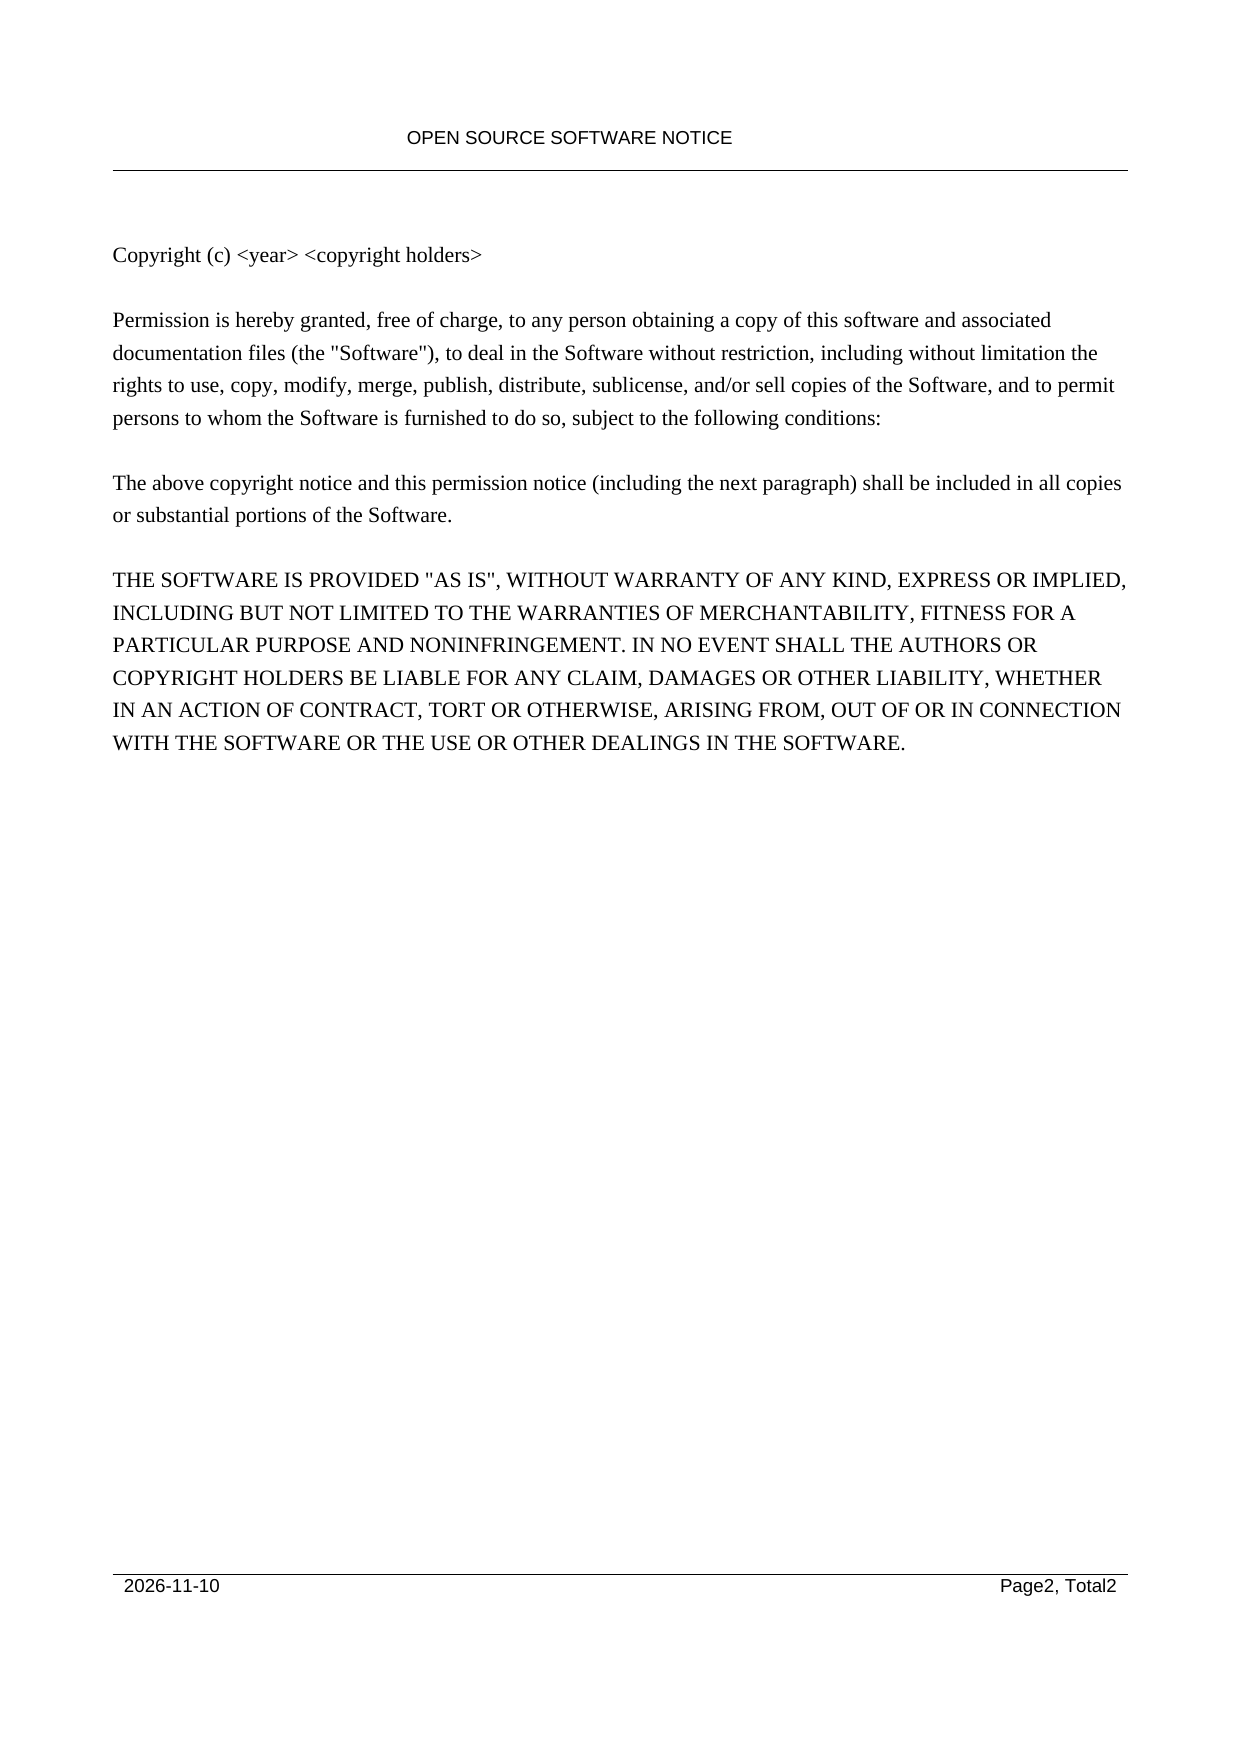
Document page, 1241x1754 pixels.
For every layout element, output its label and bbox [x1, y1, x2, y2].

text [112, 206, 1128, 759]
